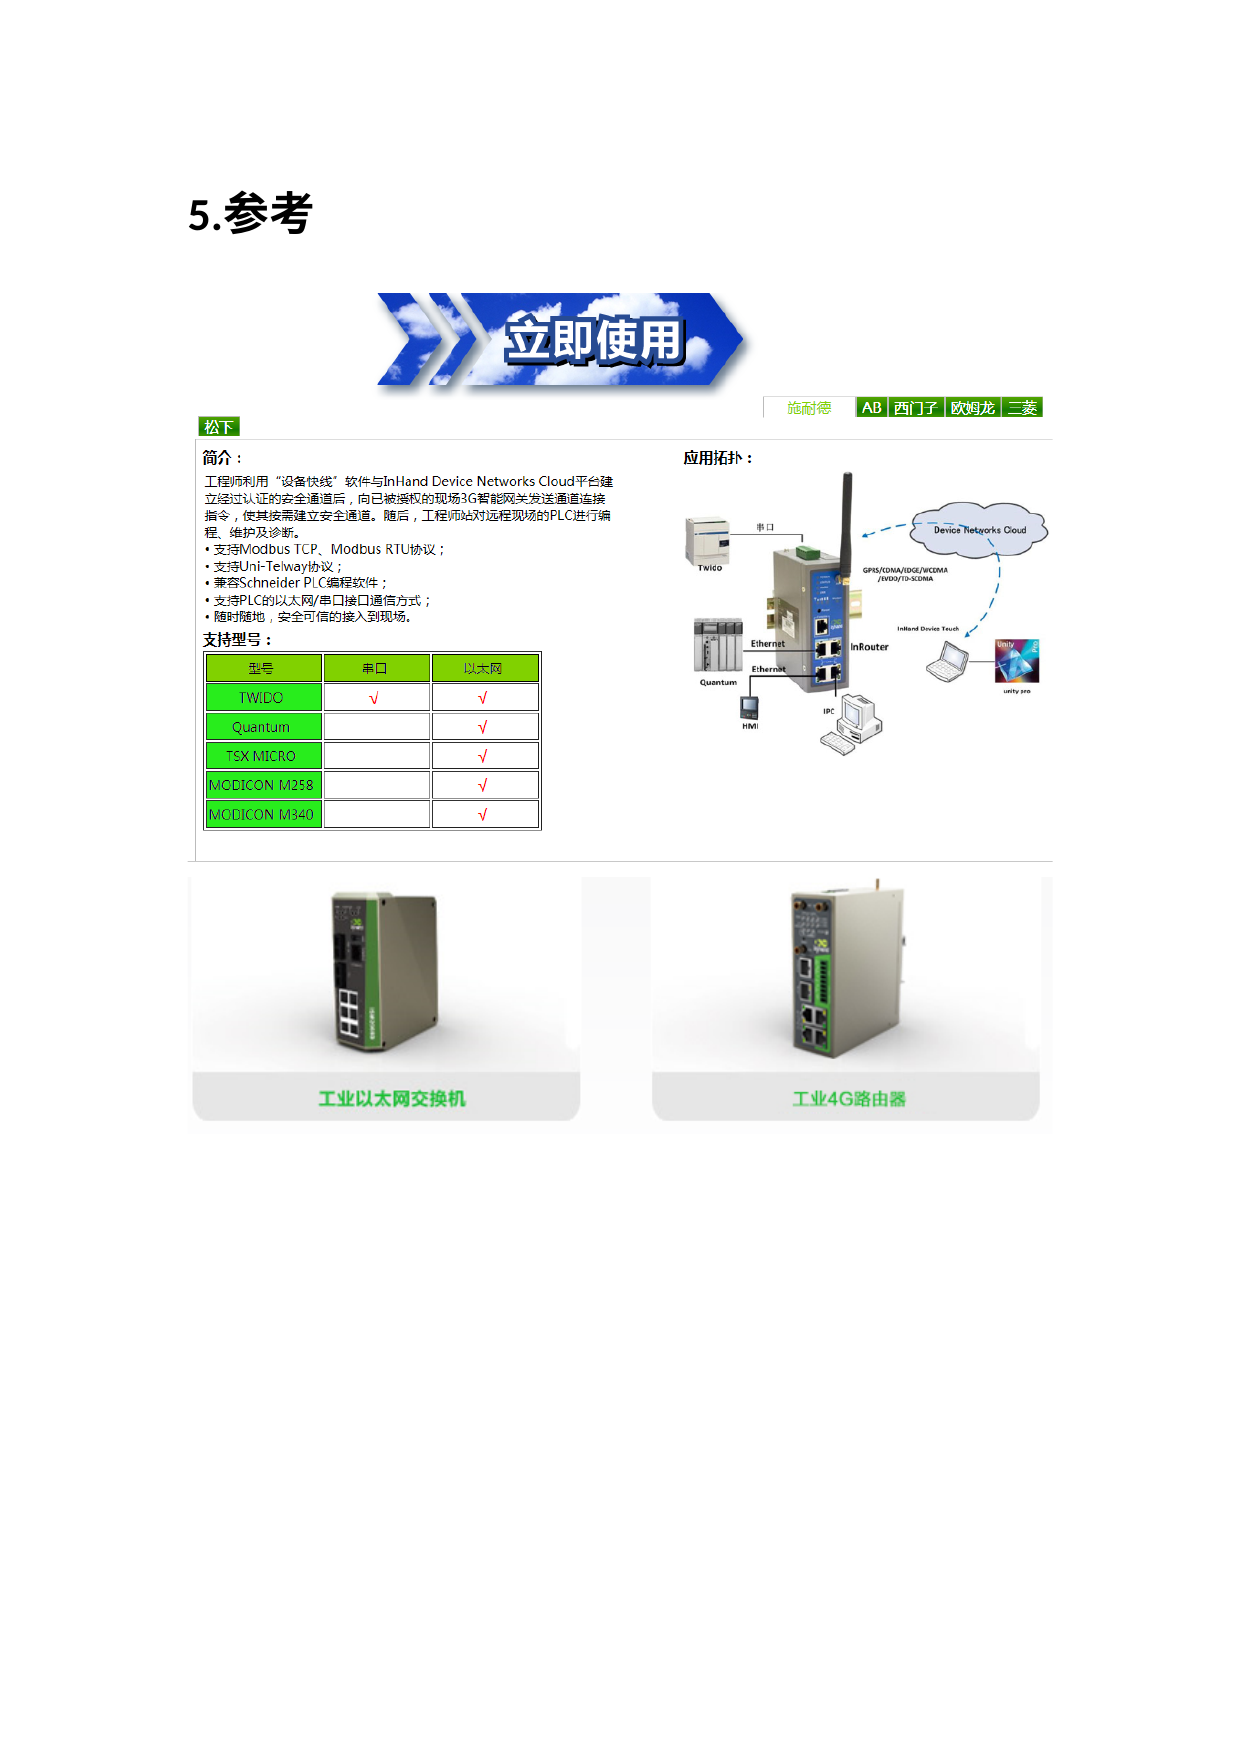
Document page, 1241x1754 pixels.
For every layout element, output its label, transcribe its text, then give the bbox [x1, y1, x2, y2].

subtitle 5.参考 [187, 162, 1053, 259]
picture [187, 292, 1053, 862]
picture [187, 877, 1053, 1134]
